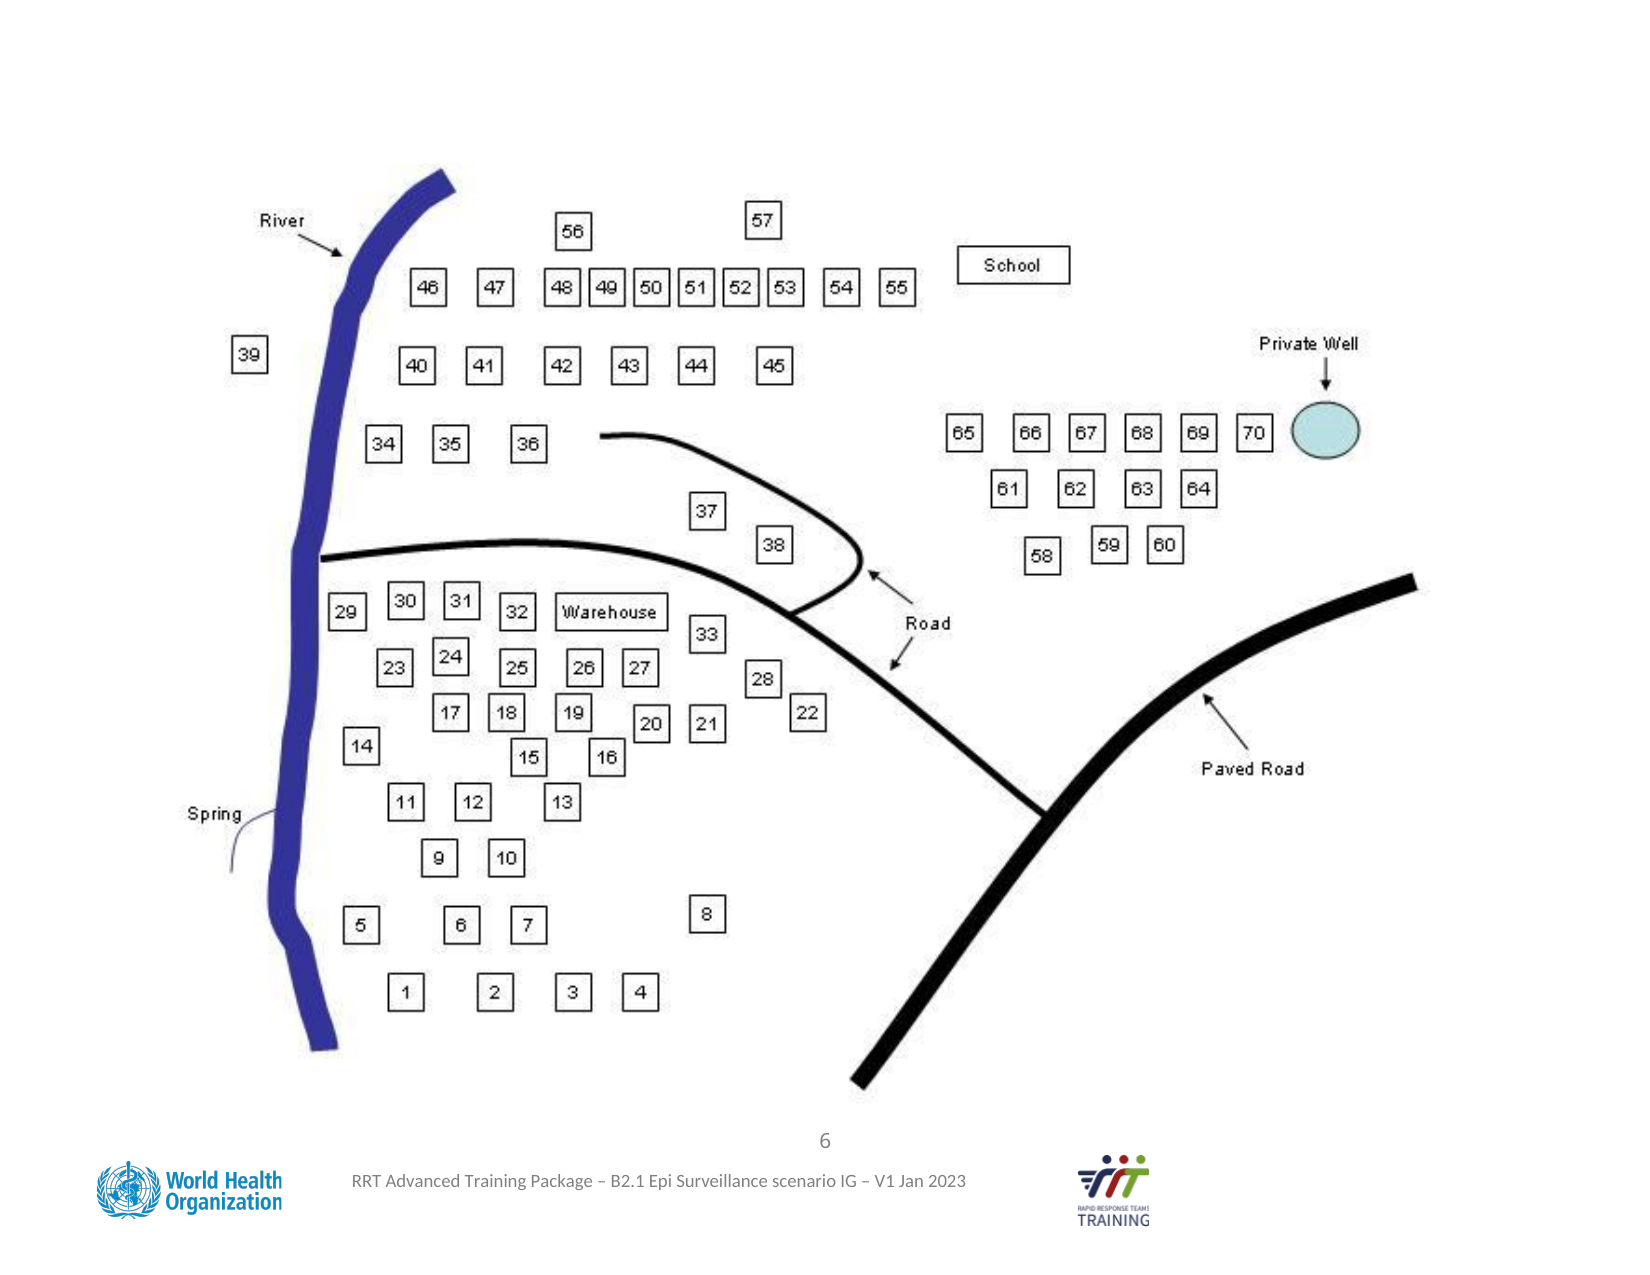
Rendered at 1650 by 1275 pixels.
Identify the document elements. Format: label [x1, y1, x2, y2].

picture [97, 1161, 282, 1219]
picture [120, 135, 1460, 1127]
picture [97, 1199, 132, 1219]
